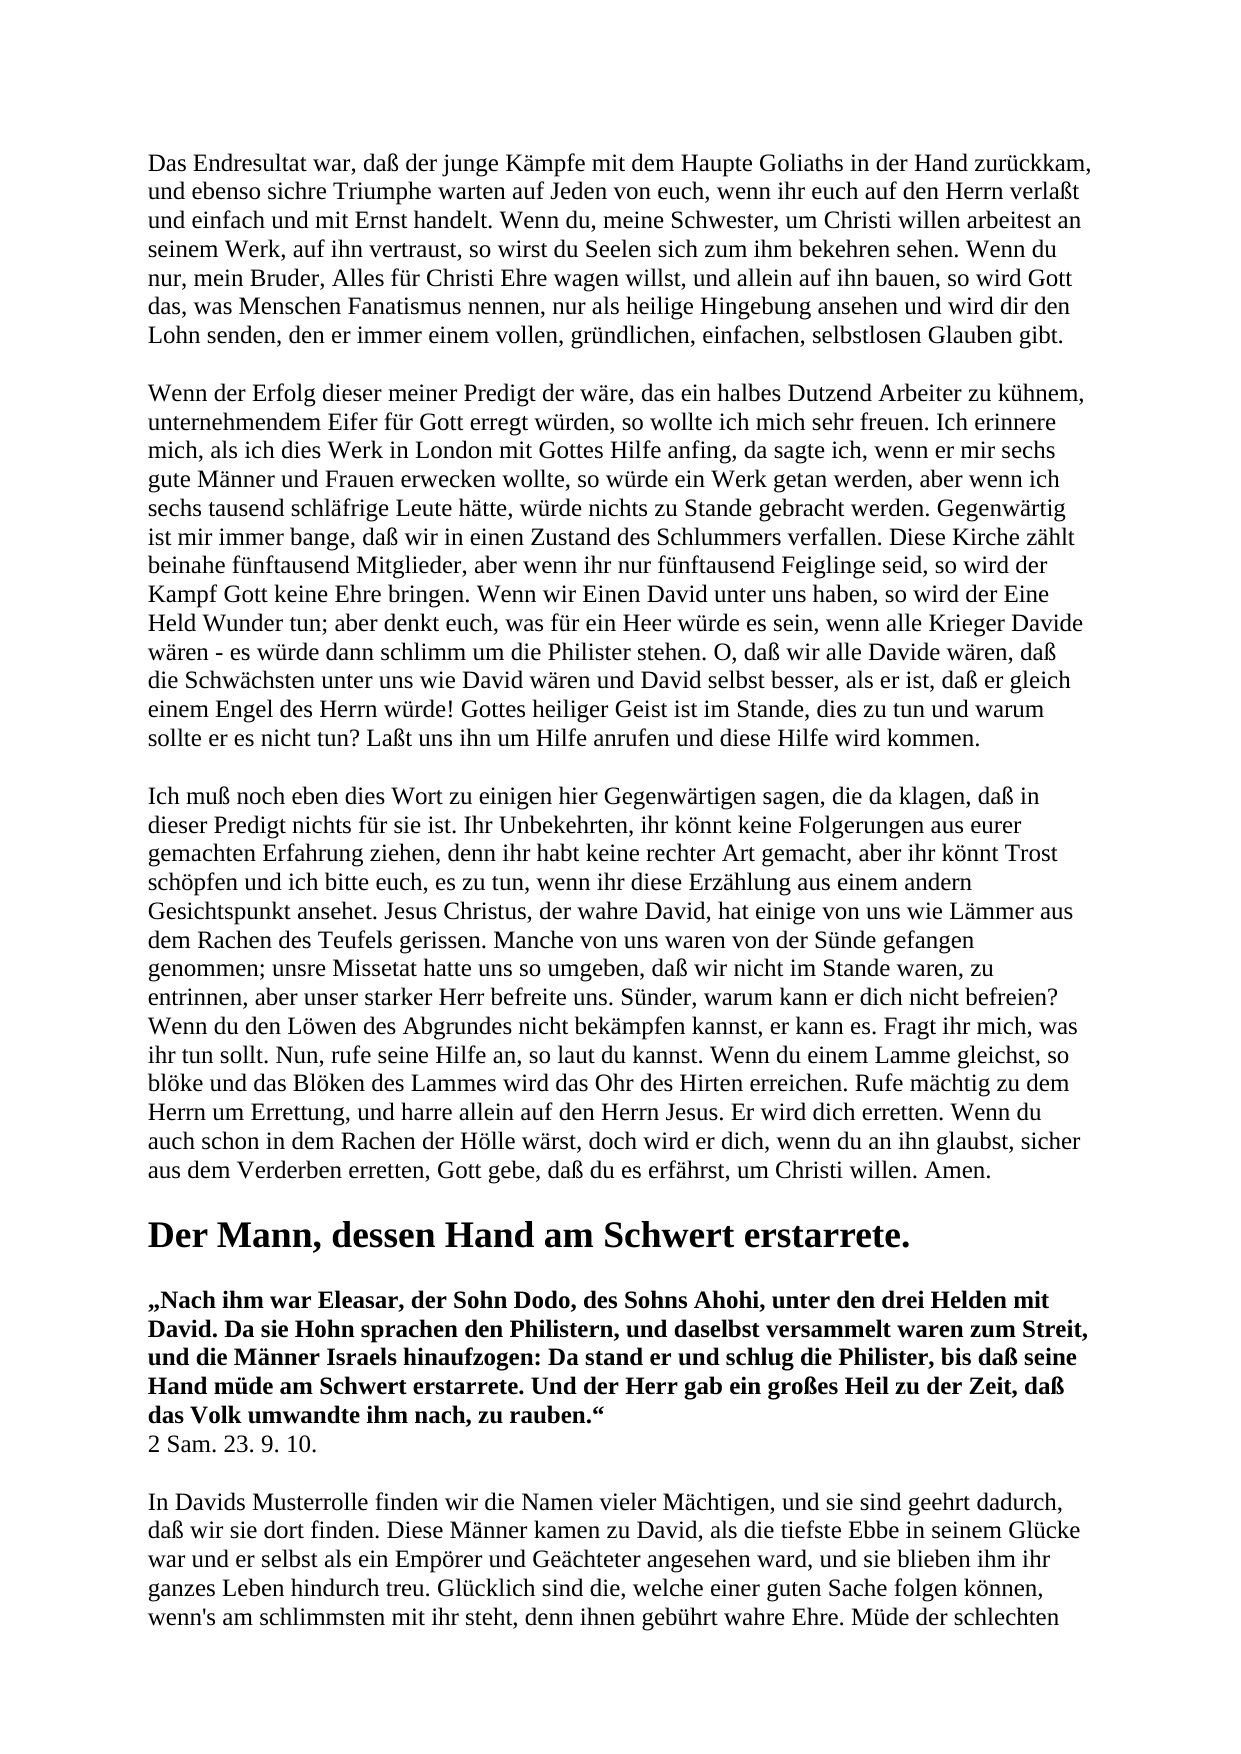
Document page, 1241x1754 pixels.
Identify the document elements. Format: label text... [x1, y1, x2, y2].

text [148, 1487, 1093, 1630]
text „Nach ihm war Eleasar, der Sohn Dodo, des Sohns Ahohi, unter den drei Helden mit David. Da sie Hohn sprachen den Philistern, und daselbst versammelt waren zum Streit, und die Männer Israels hinaufzogen: Da stand er und schlug die Philister, bis daß seine Hand müde am Schwert erstarrete. Und der Herr gab ein großes Heil zu der Zeit, daß das Volk umwandte ihm nach, zu rauben.“ 2 Sam. 23. 9. 10. [148, 1285, 1093, 1457]
text Das Endresultat war, daß der junge Kämpfe mit dem Haupte Goliaths in der Hand zurückkam, und ebenso sichre Triumphe warten auf Jeden von euch, wenn ihr euch auf den Herrn verlaßt und einfach und mit Ernst handelt. Wenn du, meine Schwester, um Christi willen arbeitest an seinem Werk, auf ihn vertraust, so wirst du Seelen sich zum ihm bekehren sehen. Wenn du nur, mein Bruder, Alles für Christi Ehre wagen willst, und allein auf ihn bauen, so wird Gott das, was Menschen Fanatismus nennen, nur als heilige Hingebung ansehen und wird dir den Lohn senden, den er immer einem vollen, gründlichen, einfachen, selbstlosen Glauben gibt. [148, 148, 1093, 349]
text Ich muß noch eben dies Wort zu einigen hier Gegenwärtigen sagen, die da klagen, daß in dieser Predigt nichts für sie ist. Ihr Unbekehrten, ihr könnt keine Folgerungen aus eurer gemachten Erfahrung ziehen, denn ihr habt keine rechter Art gemacht, aber ihr könnt Trost schöpfen und ich bitte euch, es zu tun, wenn ihr diese Erzählung aus einem andern Gesichtspunkt ansehet. Jesus Christus, der wahre David, hat einige von uns wie Lämmer aus dem Rachen des Teufels gerissen. Manche von uns waren von der Sünde gefangen genommen; unsre Missetat hatte uns so umgeben, daß wir nicht im Stande waren, zu entrinnen, aber unser starker Herr befreite uns. Sünder, warum kann er dich nicht befreien? Wenn du den Löwen des Abgrundes nicht bekämpfen kannst, er kann es. Fragt ihr mich, was ihr tun sollt. Nun, rufe seine Hilfe an, so laut du kannst. Wenn du einem Lamme gleichst, so blöke und das Blöken des Lammes wird das Ohr des Hirten erreichen. Rufe mächtig zu dem Herrn um Errettung, und harre allein auf den Herrn Jesus. Er wird dich erretten. Wenn du auch schon in dem Rachen der Hölle wärst, doch wird er dich, wenn du an ihn glaubst, sicher aus dem Verderben erretten, Gott gebe, daß du es erfährst, um Christi willen. Amen. [148, 781, 1093, 1183]
subtitle Der Mann, dessen Hand am Schwert erstarrete. [148, 1213, 1093, 1256]
text Wenn der Erfolg dieser meiner Predigt der wäre, das ein halbes Dutzend Arbeiter zu kühnem, unternehmendem Eifer für Gott erregt würden, so wollte ich mich sehr freuen. Ich erinnere mich, als ich dies Werk in London mit Gottes Hilfe anfing, da sagte ich, wenn er mir sechs gute Männer und Frauen erwecken wollte, so würde ein Werk getan werden, aber wenn ich sechs tausend schläfrige Leute hätte, würde nichts zu Stande gebracht werden. Gegenwärtig ist mir immer bange, daß wir in einen Zustand des Schlummers verfallen. Diese Kirche zählt beinahe fünftausend Mitglieder, aber wenn ihr nur fünftausend Feiglinge seid, so wird der Kampf Gott keine Ehre bringen. Wenn wir Einen David unter uns haben, so wird der Eine Held Wunder tun; aber denkt euch, was für ein Heer würde es sein, wenn alle Krieger Davide wären - es würde dann schlimm um die Philister stehen. O, daß wir alle Davide wären, daß die Schwächsten unter uns wie David wären und David selbst besser, als er ist, daß er gleich einem Engel des Herrn würde! Gottes heiliger Geist ist im Stande, dies zu tun und warum sollte er es nicht tun? Laßt uns ihn um Hilfe anrufen und diese Hilfe wird kommen. [148, 378, 1093, 752]
